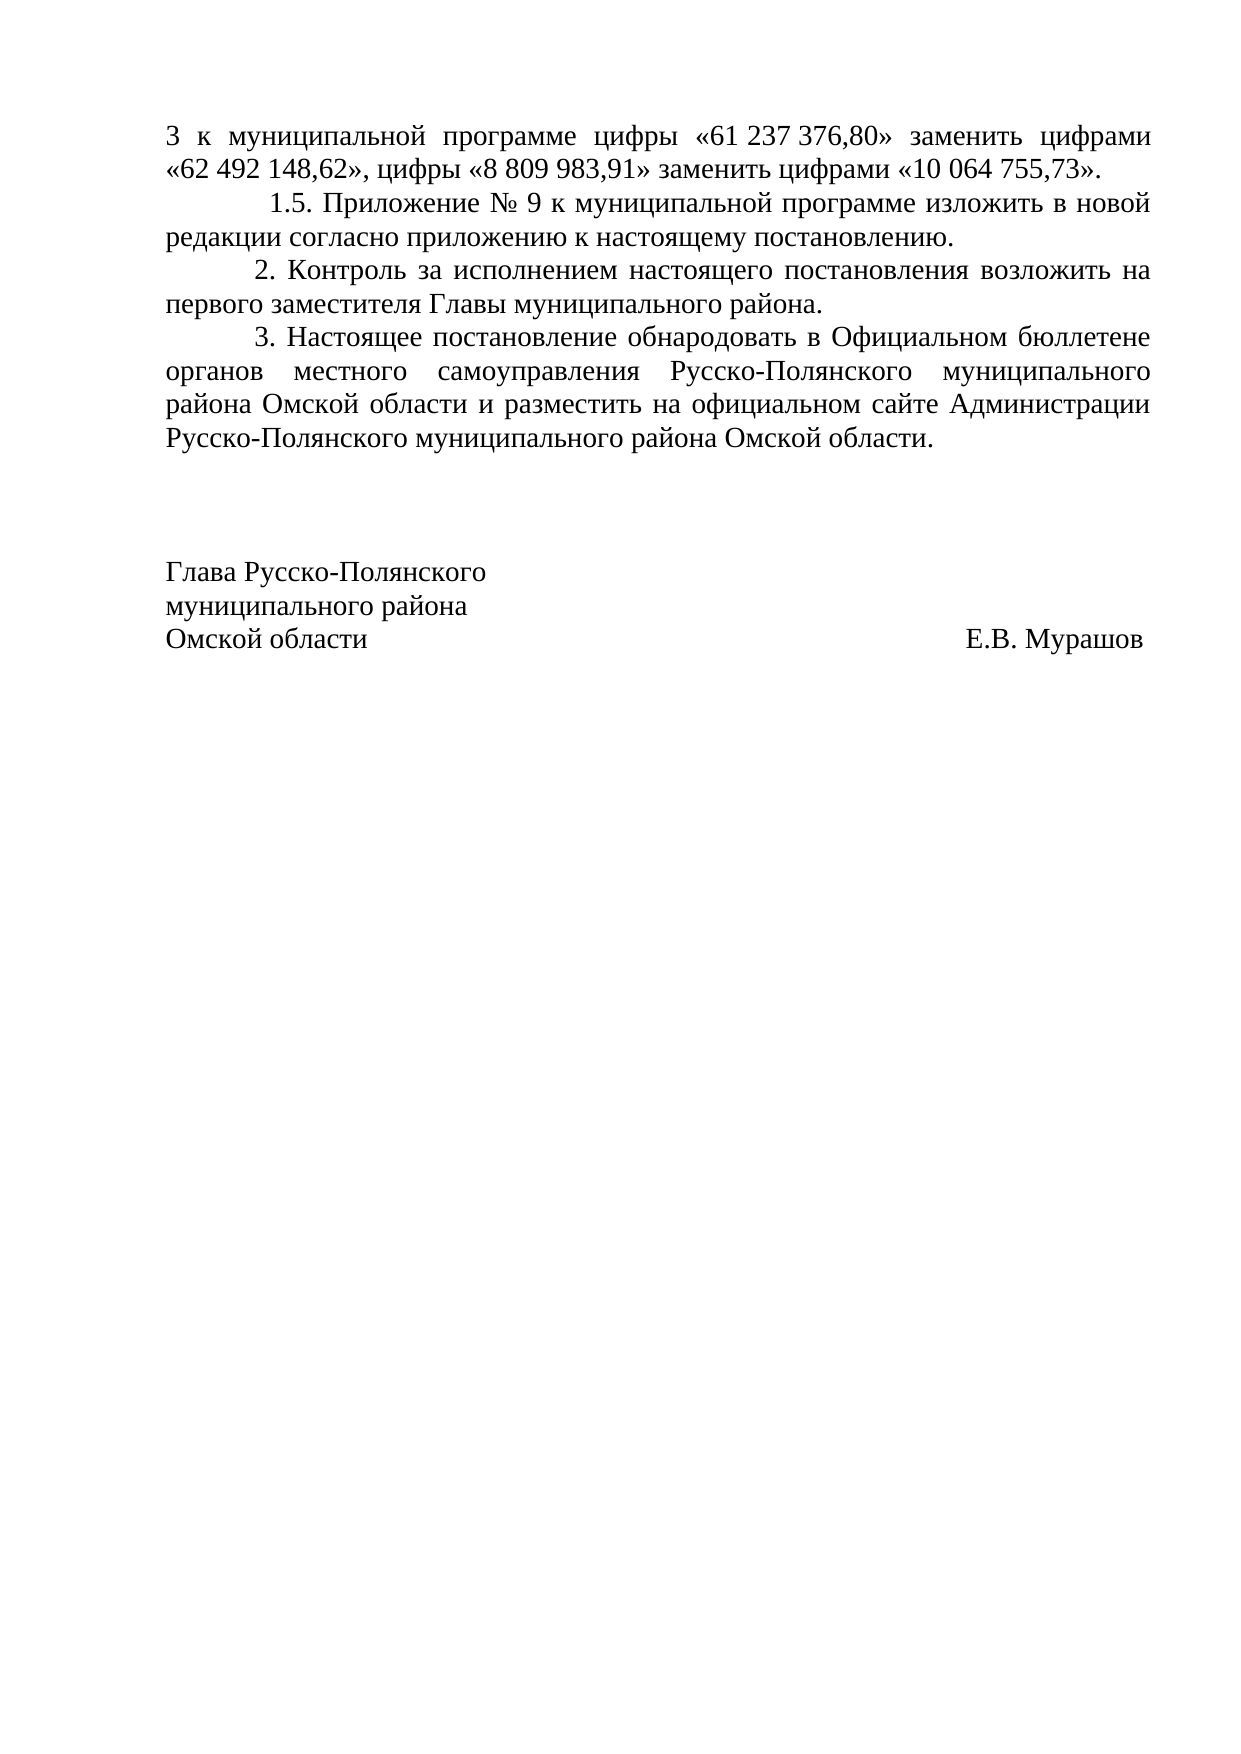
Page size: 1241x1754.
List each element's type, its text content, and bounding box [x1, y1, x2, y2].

text муниципального района [165, 588, 1152, 621]
text 3. Настоящее постановление обнародовать в Официальном бюллетене органов местного самоуправления Русско-Полянского муниципального района Омской области и разместить на официальном сайте Администрации Русско-Полянского муниципального района Омской области. [165, 319, 1152, 453]
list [165, 118, 1152, 185]
text Глава Русско-Полянского [165, 554, 1152, 588]
list Приложение № 9 к муниципальной программе изложить в новой редакции согласно приложению к настоящему постановлению. [165, 185, 1152, 252]
text 2. Контроль за исполнением настоящего постановления возложить на первого заместителя Главы муниципального района. [165, 252, 1152, 319]
text Омской области Е.В. Мурашов [165, 621, 1152, 655]
